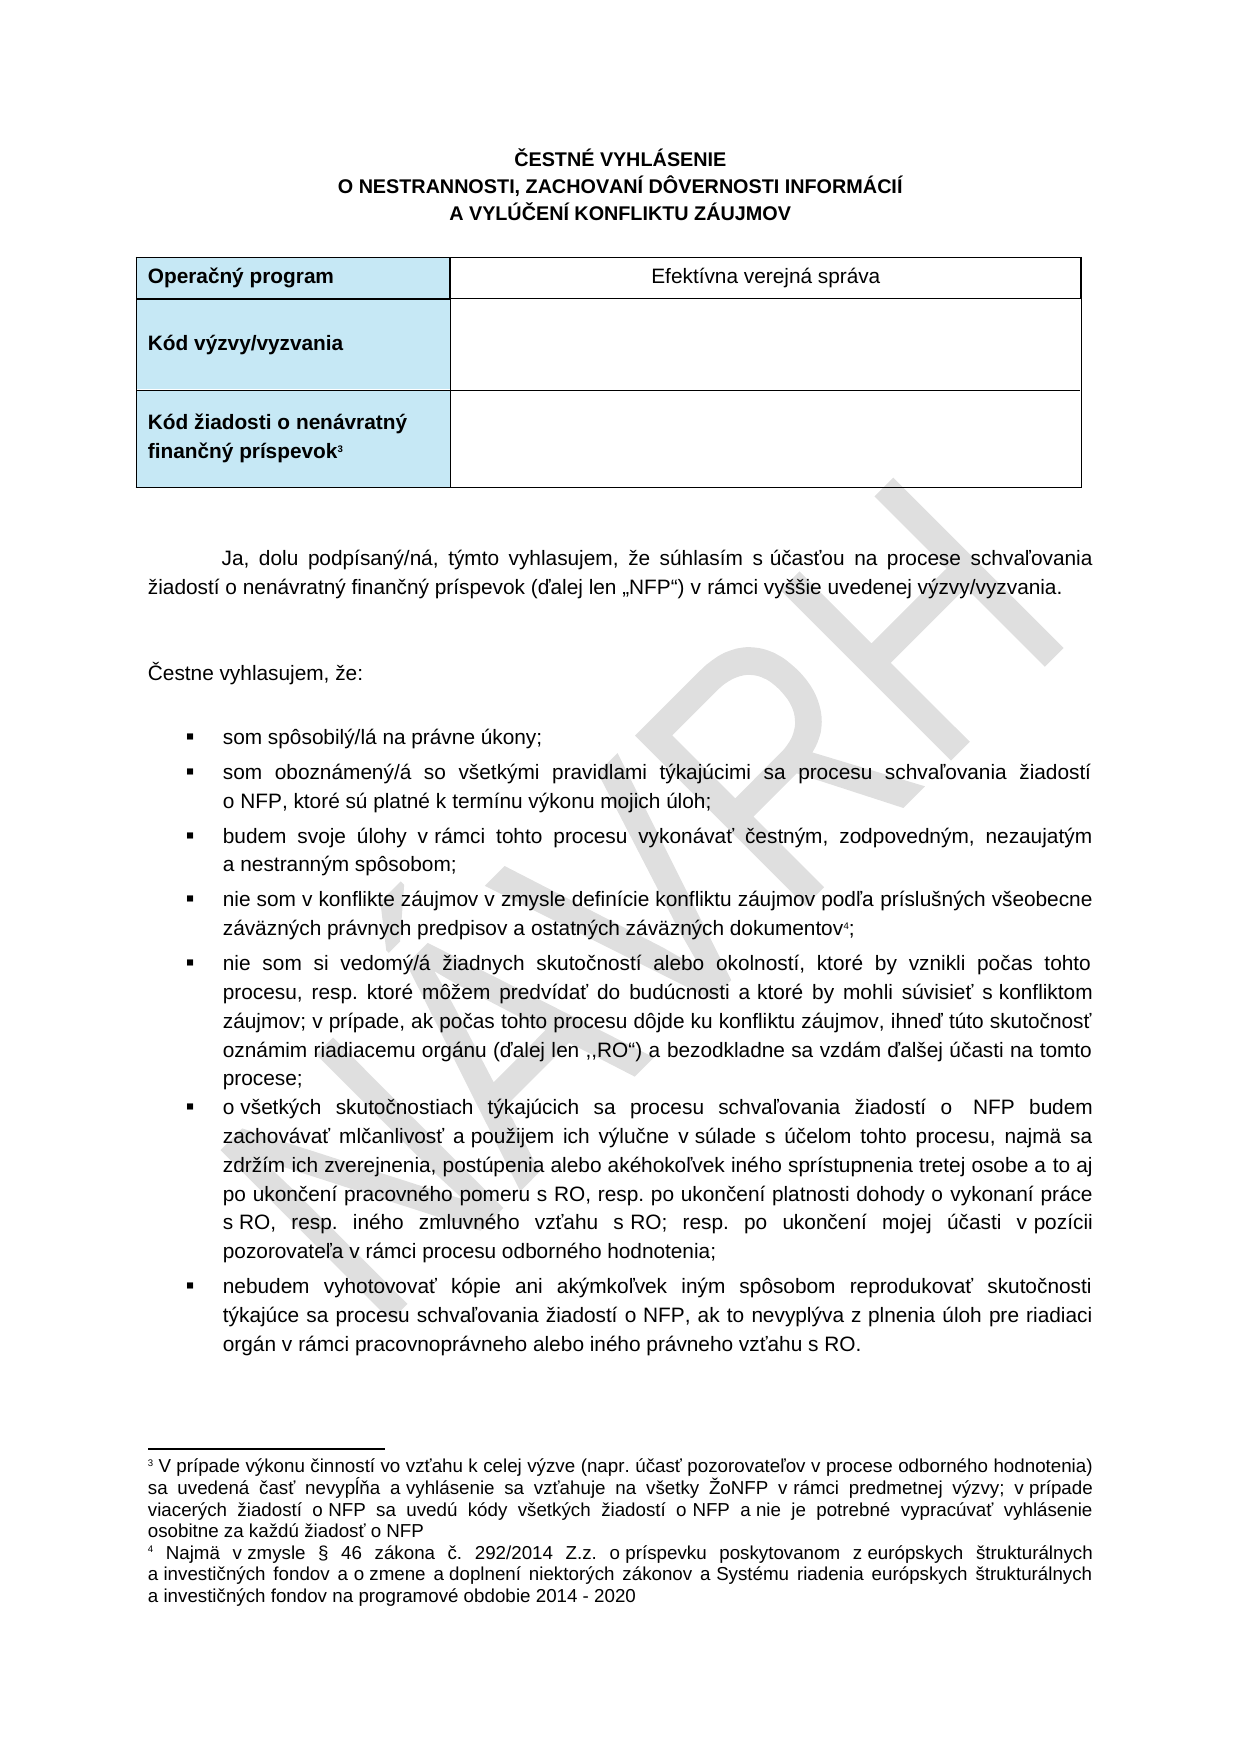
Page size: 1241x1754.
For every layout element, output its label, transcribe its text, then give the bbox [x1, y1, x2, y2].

text Čestné vyhlásenie [148, 148, 1092, 170]
table_header Operačný program [137, 258, 449, 298]
list budem svoje úlohy v rámci tohto procesu vykonávať čestným, zodpovedným, nezaujatým a nestranným spôsobom; [185, 823, 1092, 876]
list o všetkých skutočnostiach týkajúcich sa procesu schvaľovania žiadostí o NFP budem zachovávať mlčanlivosť a použijem ich výlučne v súlade s účelom tohto procesu, najmä sa zdržím ich zverejnenia, postúpenia alebo akéhokoľvek iného sprístupnenia tretej osobe a to aj po ukončení pracovného pomeru s RO, resp. po ukončení platnosti dohody o vykonaní práce s RO, resp. iného zmluvného vzťahu s RO; resp. po ukončení mojej účasti v pozícii pozorovateľa v rámci procesu odborného hodnotenia; [185, 1095, 1092, 1263]
table_cell Kód výzvy/vyzvania [137, 300, 450, 389]
table_header Efektívna verejná správa [451, 258, 1080, 298]
table_cell Kód žiadosti o nenávratný finančný príspevok [137, 391, 450, 487]
list nie som si vedomý/á žiadnych skutočností alebo okolností, ktoré by vznikli počas tohto procesu, resp. ktoré môžem predvídať do budúcnosti a ktoré by mohli súvisieť s konfliktom záujmov; v prípade, ak počas tohto procesu dôjde ku konfliktu záujmov, ihneď túto skutočnosť oznámim riadiacemu orgánu (ďalej len ,,RO“) a bezodkladne sa vzdám ďalšej účasti na tomto procese; [185, 951, 1092, 1090]
text Ja, dolu podpísaný/ná, týmto vyhlasujem, že súhlasím s účasťou na procese schvaľovania žiadostí o nenávratný finančný príspevok (ďalej len „NFP“) v rámci vyššie uvedenej výzvy/vyzvania. [148, 546, 1092, 598]
text Čestne vyhlasujem, že: [148, 661, 1092, 685]
list som spôsobilý/lá na právne úkony; [185, 724, 1092, 748]
list nie som v konflikte záujmov v zmysle definície konfliktu záujmov podľa príslušných všeobecne záväzných právnych predpisov a ostatných záväzných dokumentov; [185, 887, 1092, 940]
list nebudem vyhotovovať kópie ani akýmkoľvek iným spôsobom reprodukovať skutočnosti týkajúce sa procesu schvaľovania žiadostí o NFP, ak to nevyplýva z plnenia úloh pre riadiaci orgán v rámci pracovnoprávneho alebo iného právneho vzťahu s RO. [185, 1274, 1092, 1355]
text o nestrannosti, zachovaní dôvernosti informácií [148, 175, 1092, 198]
table_cell [451, 299, 1081, 389]
text a vylúčení konfliktu záujmov [148, 202, 1092, 225]
list som oboznámený/á so všetkými pravidlami týkajúcimi sa procesu schvaľovania žiadostí o NFP, ktoré sú platné k termínu výkonu mojich úloh; [185, 759, 1092, 812]
table_cell [451, 390, 1081, 487]
